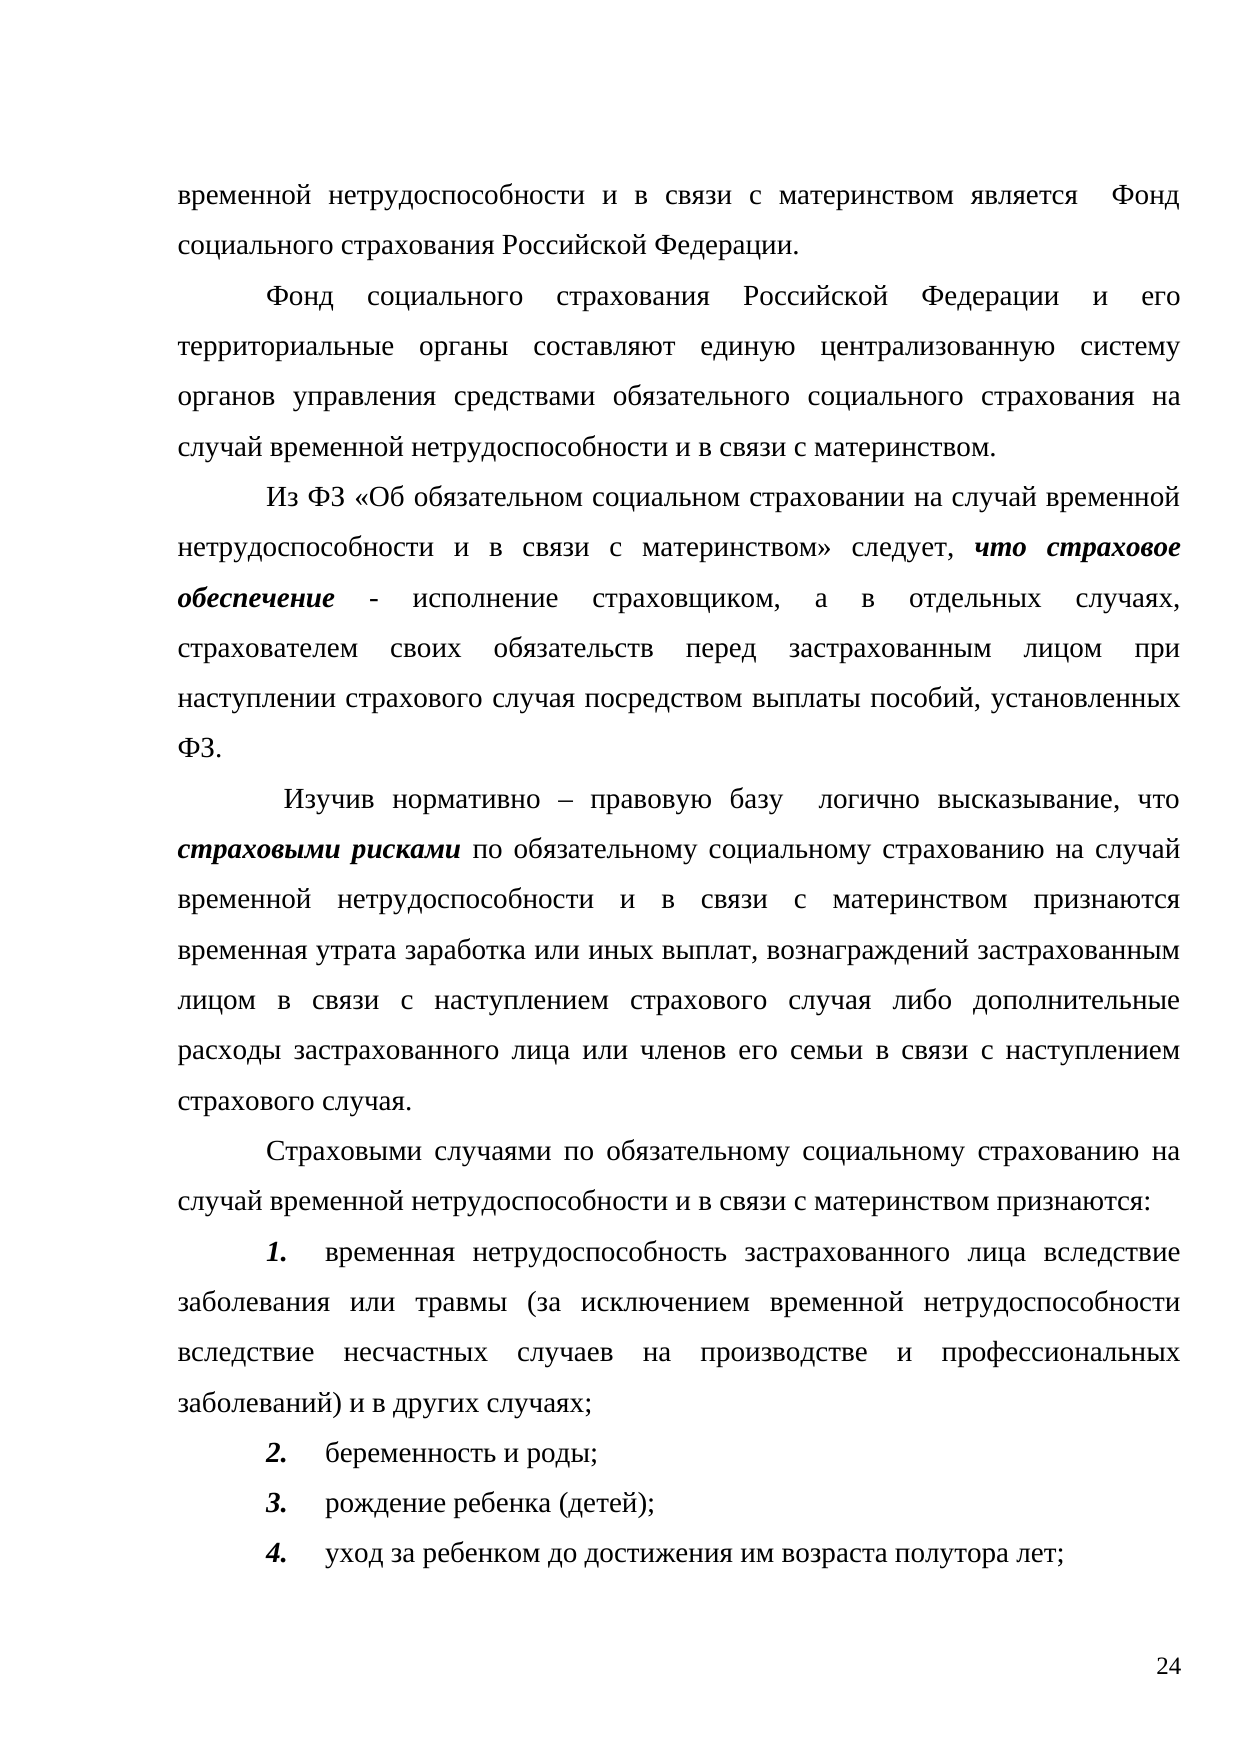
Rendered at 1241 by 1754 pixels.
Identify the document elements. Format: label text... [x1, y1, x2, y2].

list уход за ребенком до достижения им возраста полутора лет; [177, 1536, 1181, 1569]
list рождение ребенка (детей); [177, 1485, 1181, 1519]
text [177, 177, 1181, 261]
list временная нетрудоспособность застрахованного лица вследствие заболевания или травмы (за исключением временной нетрудоспособности вследствие несчастных случаев на производстве и профессиональных заболеваний) и в других случаях; [177, 1234, 1181, 1418]
list беременность и роды; [177, 1435, 1181, 1468]
text Страховыми случаями по обязательному социальному страхованию на случай временной нетрудоспособности и в связи с материнством признаются: [177, 1133, 1181, 1217]
text Из ФЗ «Об обязательном социальном страховании на случай временной нетрудоспособности и в связи с материнством» следует, что страховое обеспечение - исполнение страховщиком, а в отдельных случаях, страхователем своих обязательств перед застрахованным лицом при наступлении страхового случая посредством выплаты пособий, установленных ФЗ. [177, 479, 1181, 764]
text Фонд социального страхования Российской Федерации и его территориальные органы составляют единую централизованную систему органов управления средствами обязательного социального страхования на случай временной нетрудоспособности и в связи с материнством. [177, 278, 1181, 462]
text Изучив нормативно – правовую базу логично высказывание, что страховыми рисками по обязательному социальному страхованию на случай временной нетрудоспособности и в связи с материнством признаются временная утрата заработка или иных выплат, вознаграждений застрахованным лицом в связи с наступлением страхового случая либо дополнительные расходы застрахованного лица или членов его семьи в связи с наступлением страхового случая. [177, 781, 1181, 1116]
